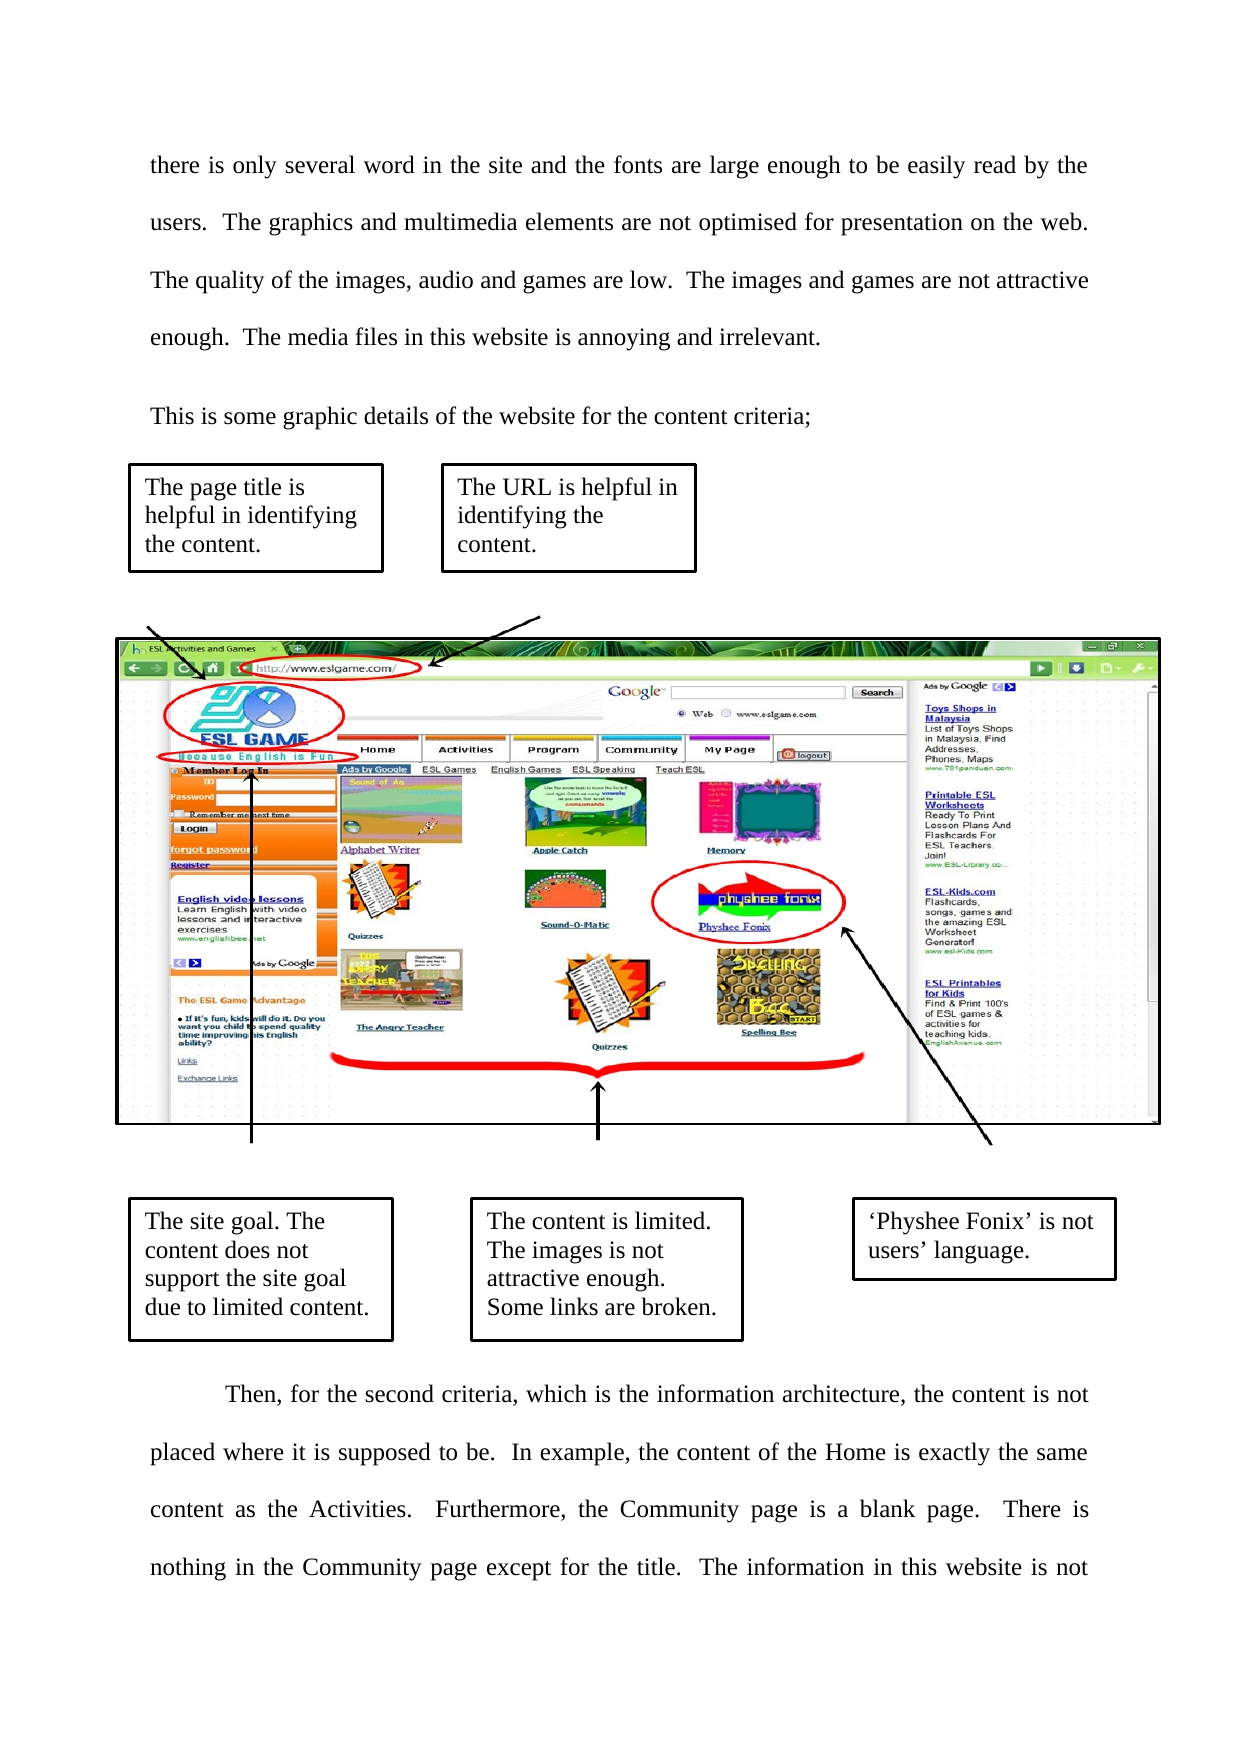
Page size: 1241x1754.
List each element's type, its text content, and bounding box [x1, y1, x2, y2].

picture [106, 551, 1168, 1224]
text This is some graphic details of the website for the content criteria; [150, 401, 1090, 429]
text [150, 150, 1090, 351]
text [150, 1379, 1090, 1581]
